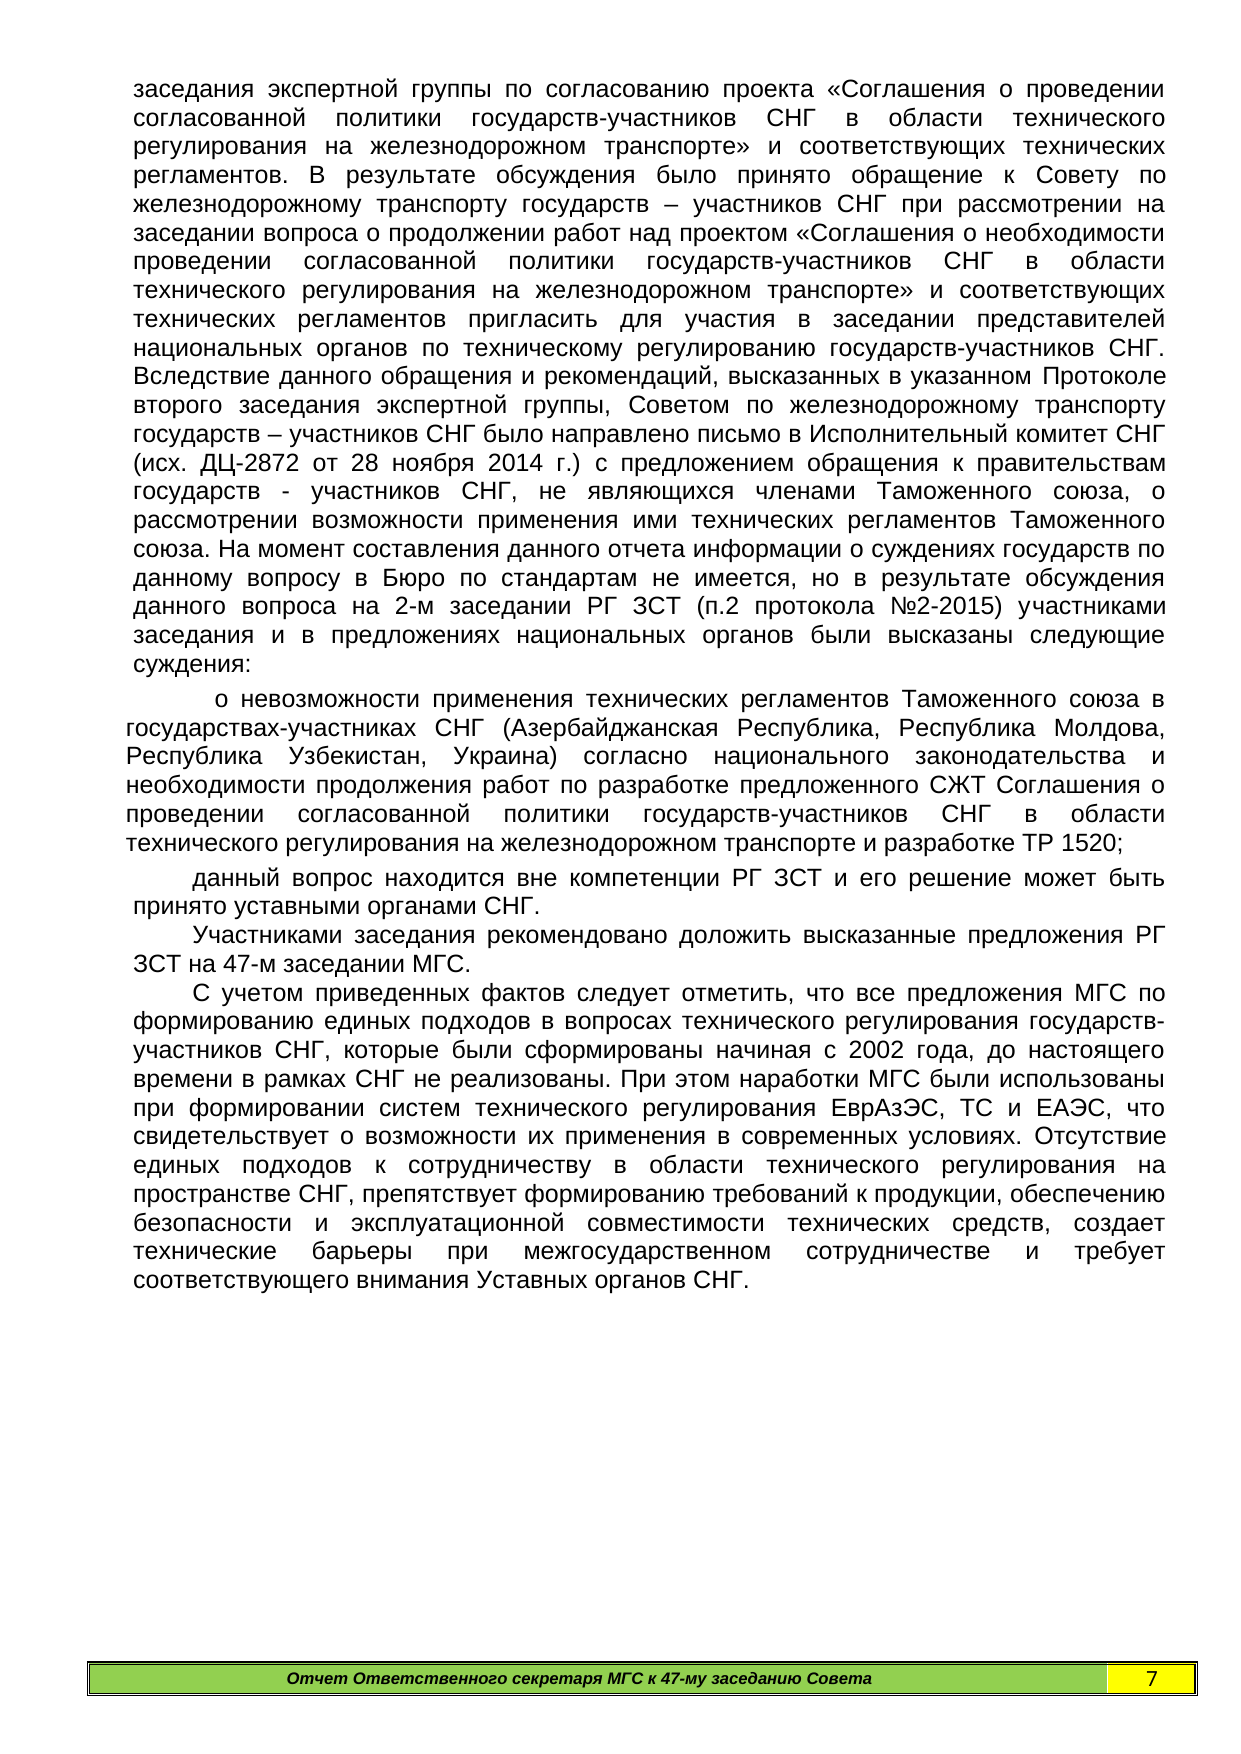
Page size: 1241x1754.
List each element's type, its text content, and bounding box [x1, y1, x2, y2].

list С учетом приведенных фактов следует отметить, что все предложения МГС по формированию единых подходов в вопросах технического регулирования государств-участников СНГ, которые были сформированы начиная с 2002 года, до настоящего времени в рамках СНГ не реализованы. При этом наработки МГС были использованы при формировании систем технического регулирования ЕврАзЭС, ТС и ЕАЭС, что свидетельствует о возможности их применения в современных условиях. Отсутствие единых подходов к сотрудничеству в области технического регулирования на пространстве СНГ, препятствует формированию требований к продукции, обеспечению безопасности и эксплуатационной совместимости технических средств, создает технические барьеры при межгосударственном сотрудничестве и требует соответствующего внимания Уставных органов СНГ. [133, 978, 1166, 1294]
text о невозможности применения технических регламентов Таможенного союза в государствах-участниках СНГ (Азербайджанская Республика, Республика Молдова, Республика Узбекистан, Украина) согласно национального законодательства и необходимости продолжения работ по разработке предложенного СЖТ Соглашения о проведении согласованной политики государств-участников СНГ в области технического регулирования на железнодорожном транспорте и разработке ТР 1520; [126, 684, 1166, 856]
list Участниками заседания рекомендовано доложить высказанные предложения РГ ЗСТ на 47-м заседании МГС. [133, 920, 1166, 978]
list данный вопрос находится вне компетенции РГ ЗСТ и его решение может быть принято уставными органами СНГ. [133, 863, 1166, 920]
